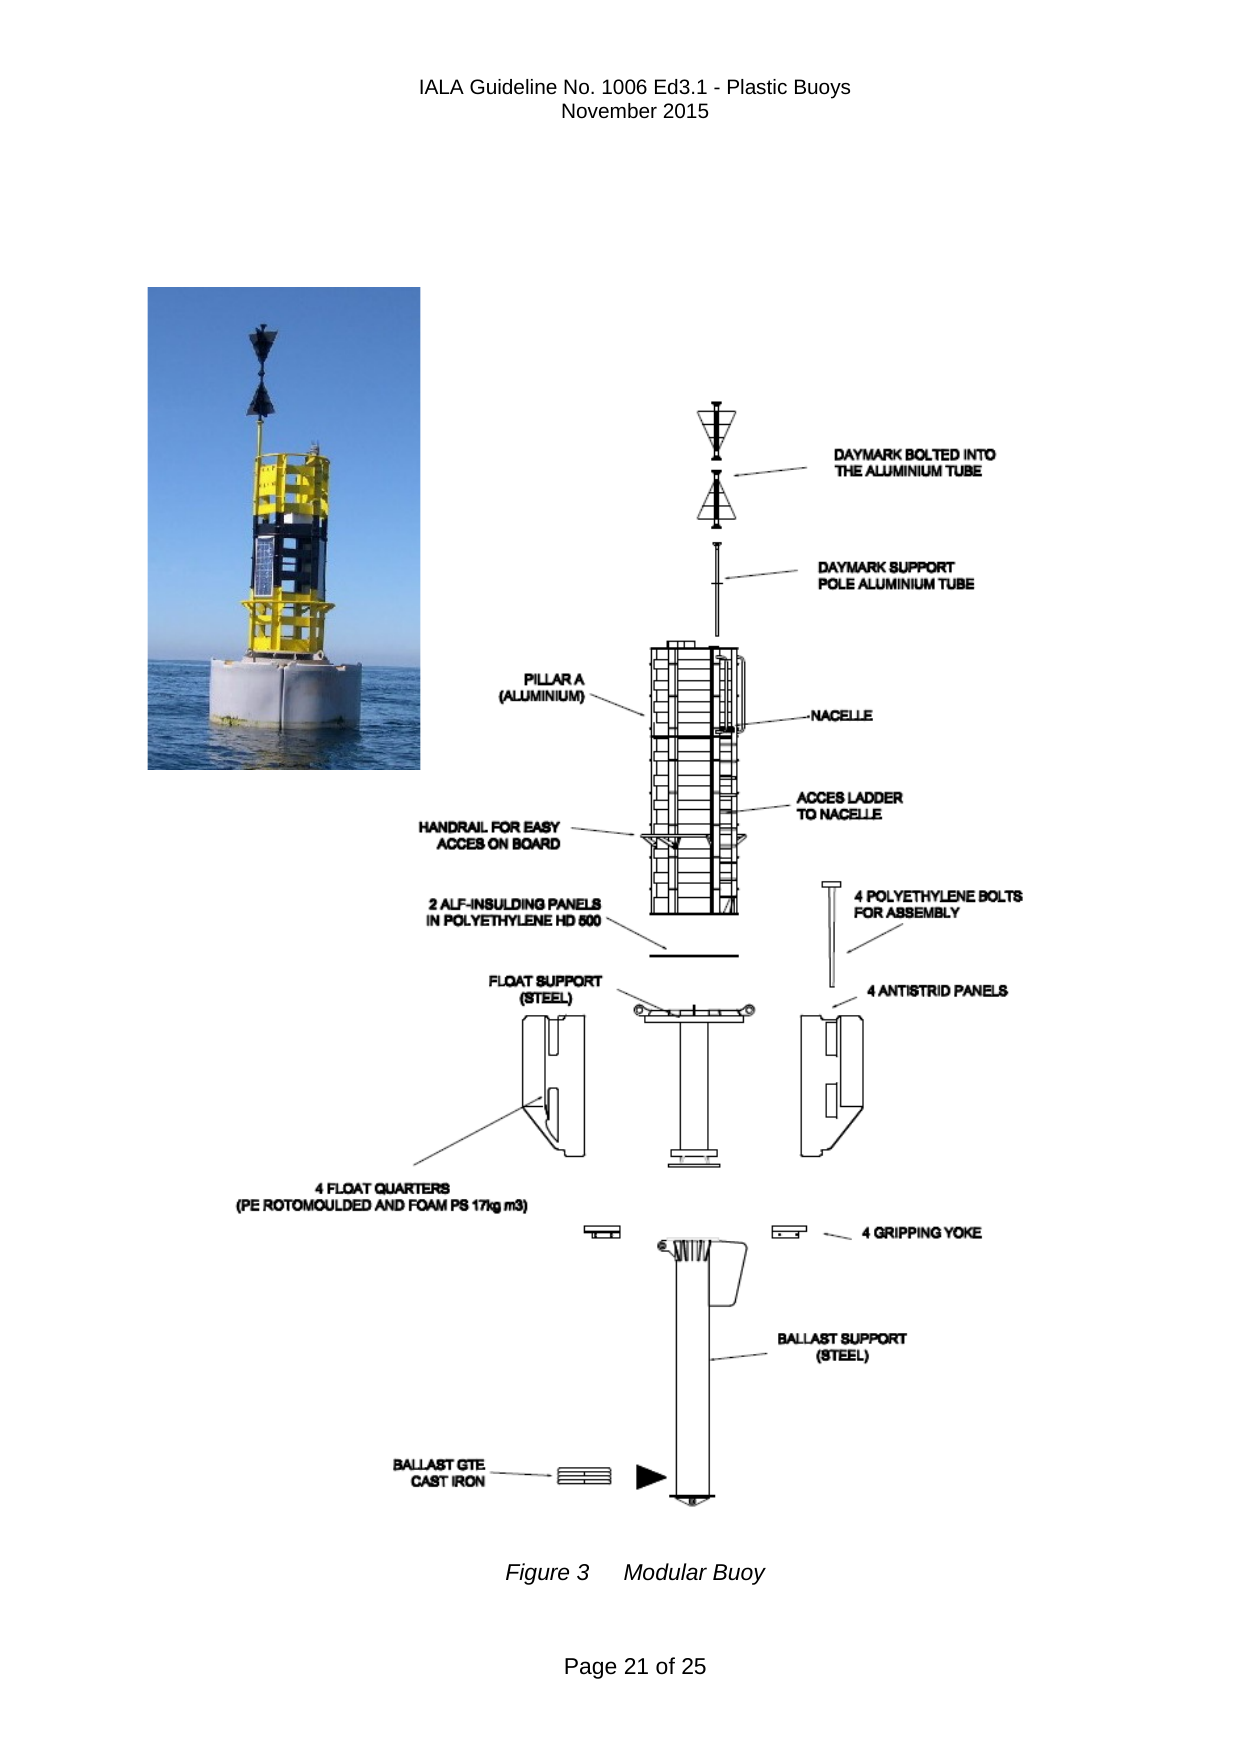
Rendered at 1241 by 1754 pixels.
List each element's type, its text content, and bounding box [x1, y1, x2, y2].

picture [147, 287, 1078, 1516]
text Modular Buoy [148, 1559, 1122, 1586]
